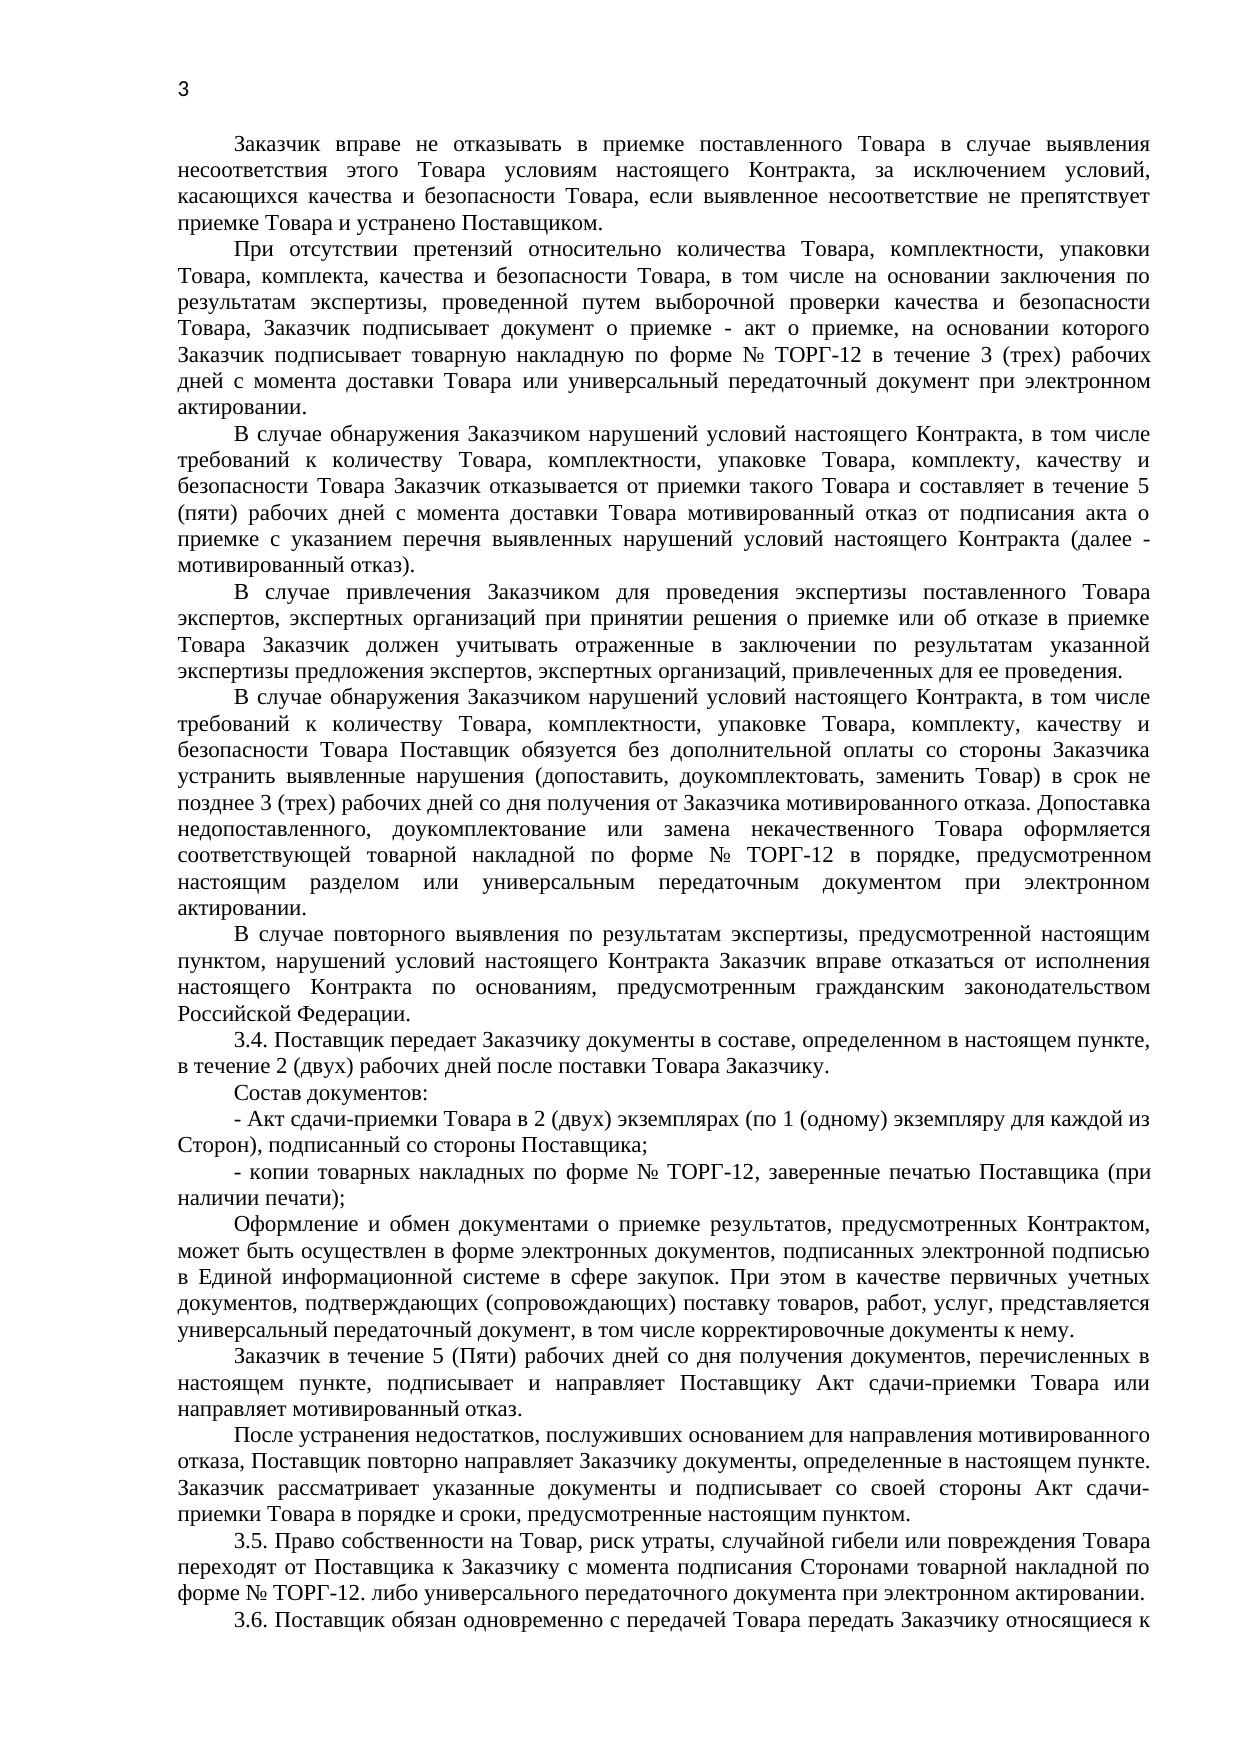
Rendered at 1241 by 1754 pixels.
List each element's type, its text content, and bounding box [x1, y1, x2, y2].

text В случае обнаружения Заказчиком нарушений условий настоящего Контракта, в том числе требований к количеству Товара, комплектности, упаковке Товара, комплекту, качеству и безопасности Товара Поставщик обязуется без дополнительной оплаты со стороны Заказчика устранить выявленные нарушения (допоставить, доукомплектовать, заменить Товар) в срок не позднее 3 (трех) рабочих дней со дня получения от Заказчика мотивированного отказа. Допоставка недопоставленного, доукомплектование или замена некачественного Товара оформляется соответствующей товарной накладной по форме № ТОРГ-12 в порядке, предусмотренном настоящим разделом или универсальным передаточным документом при электронном актировании. [177, 683, 1152, 921]
text - Акт сдачи-приемки Товара в 2 (двух) экземплярах (по 1 (одному) экземпляру для каждой из Сторон), подписанный со стороны Поставщика; [177, 1105, 1152, 1158]
text В случае обнаружения Заказчиком нарушений условий настоящего Контракта, в том числе требований к количеству Товара, комплектности, упаковке Товара, комплекту, качеству и безопасности Товара Заказчик отказывается от приемки такого Товара и составляет в течение 5 (пяти) рабочих дней с момента доставки Товара мотивированный отказ от подписания акта о приемке с указанием перечня выявленных нарушений условий настоящего Контракта (далее - мотивированный отказ). [177, 420, 1152, 578]
text Состав документов: [177, 1079, 1152, 1105]
text 3.4. Поставщик передает Заказчику документы в составе, определенном в настоящем пункте, в течение 2 (двух) рабочих дней после поставки Товара Заказчику. [177, 1026, 1152, 1079]
text При отсутствии претензий относительно количества Товара, комплектности, упаковки Товара, комплекта, качества и безопасности Товара, в том числе на основании заключения по результатам экспертизы, проведенной путем выборочной проверки качества и безопасности Товара, Заказчик подписывает документ о приемке - акт о приемке, на основании которого Заказчик подписывает товарную накладную по форме № ТОРГ-12 в течение 3 (трех) рабочих дней с момента доставки Товара или универсальный передаточный документ при электронном актировании. [177, 235, 1152, 420]
text После устранения недостатков, послуживших основанием для направления мотивированного отказа, Поставщик повторно направляет Заказчику документы, определенные в настоящем пункте. Заказчик рассматривает указанные документы и подписывает со своей стороны Акт сдачи-приемки Товара в порядке и сроки, предусмотренные настоящим пунктом. [177, 1421, 1152, 1527]
text Заказчик вправе не отказывать в приемке поставленного Товара в случае выявления несоответствия этого Товара условиям настоящего Контракта, за исключением условий, касающихся качества и безопасности Товара, если выявленное несоответствие не препятствует приемке Товара и устранено Поставщиком. [177, 130, 1152, 235]
text - копии товарных накладных по форме № ТОРГ-12, заверенные печатью Поставщика (при наличии печати); [177, 1158, 1152, 1210]
text В случае повторного выявления по результатам экспертизы, предусмотренной настоящим пунктом, нарушений условий настоящего Контракта Заказчик вправе отказаться от исполнения настоящего Контракта по основаниям, предусмотренным гражданским законодательством Российской Федерации. [177, 921, 1152, 1026]
text Заказчик в течение 5 (Пяти) рабочих дней со дня получения документов, перечисленных в настоящем пункте, подписывает и направляет Поставщику Акт сдачи-приемки Товара или направляет мотивированный отказ. [177, 1342, 1152, 1421]
text 3.5. Право собственности на Товар, риск утраты, случайной гибели или повреждения Товара переходят от Поставщика к Заказчику с момента подписания Сторонами товарной накладной по форме № ТОРГ-12. либо универсального передаточного документа при электронном актировании. [177, 1527, 1152, 1606]
text В случае привлечения Заказчиком для проведения экспертизы поставленного Товара экспертов, экспертных организаций при принятии решения о приемке или об отказе в приемке Товара Заказчик должен учитывать отраженные в заключении по результатам указанной экспертизы предложения экспертов, экспертных организаций, привлеченных для ее проведения. [177, 578, 1152, 683]
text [177, 1606, 1152, 1632]
text Оформление и обмен документами о приемке результатов, предусмотренных Контрактом, может быть осуществлен в форме электронных документов, подписанных электронной подписью в Единой информационной системе в сфере закупок. При этом в качестве первичных учетных документов, подтверждающих (сопровождающих) поставку товаров, работ, услуг, представляется универсальный передаточный документ, в том числе корректировочные документы к нему. [177, 1210, 1152, 1342]
